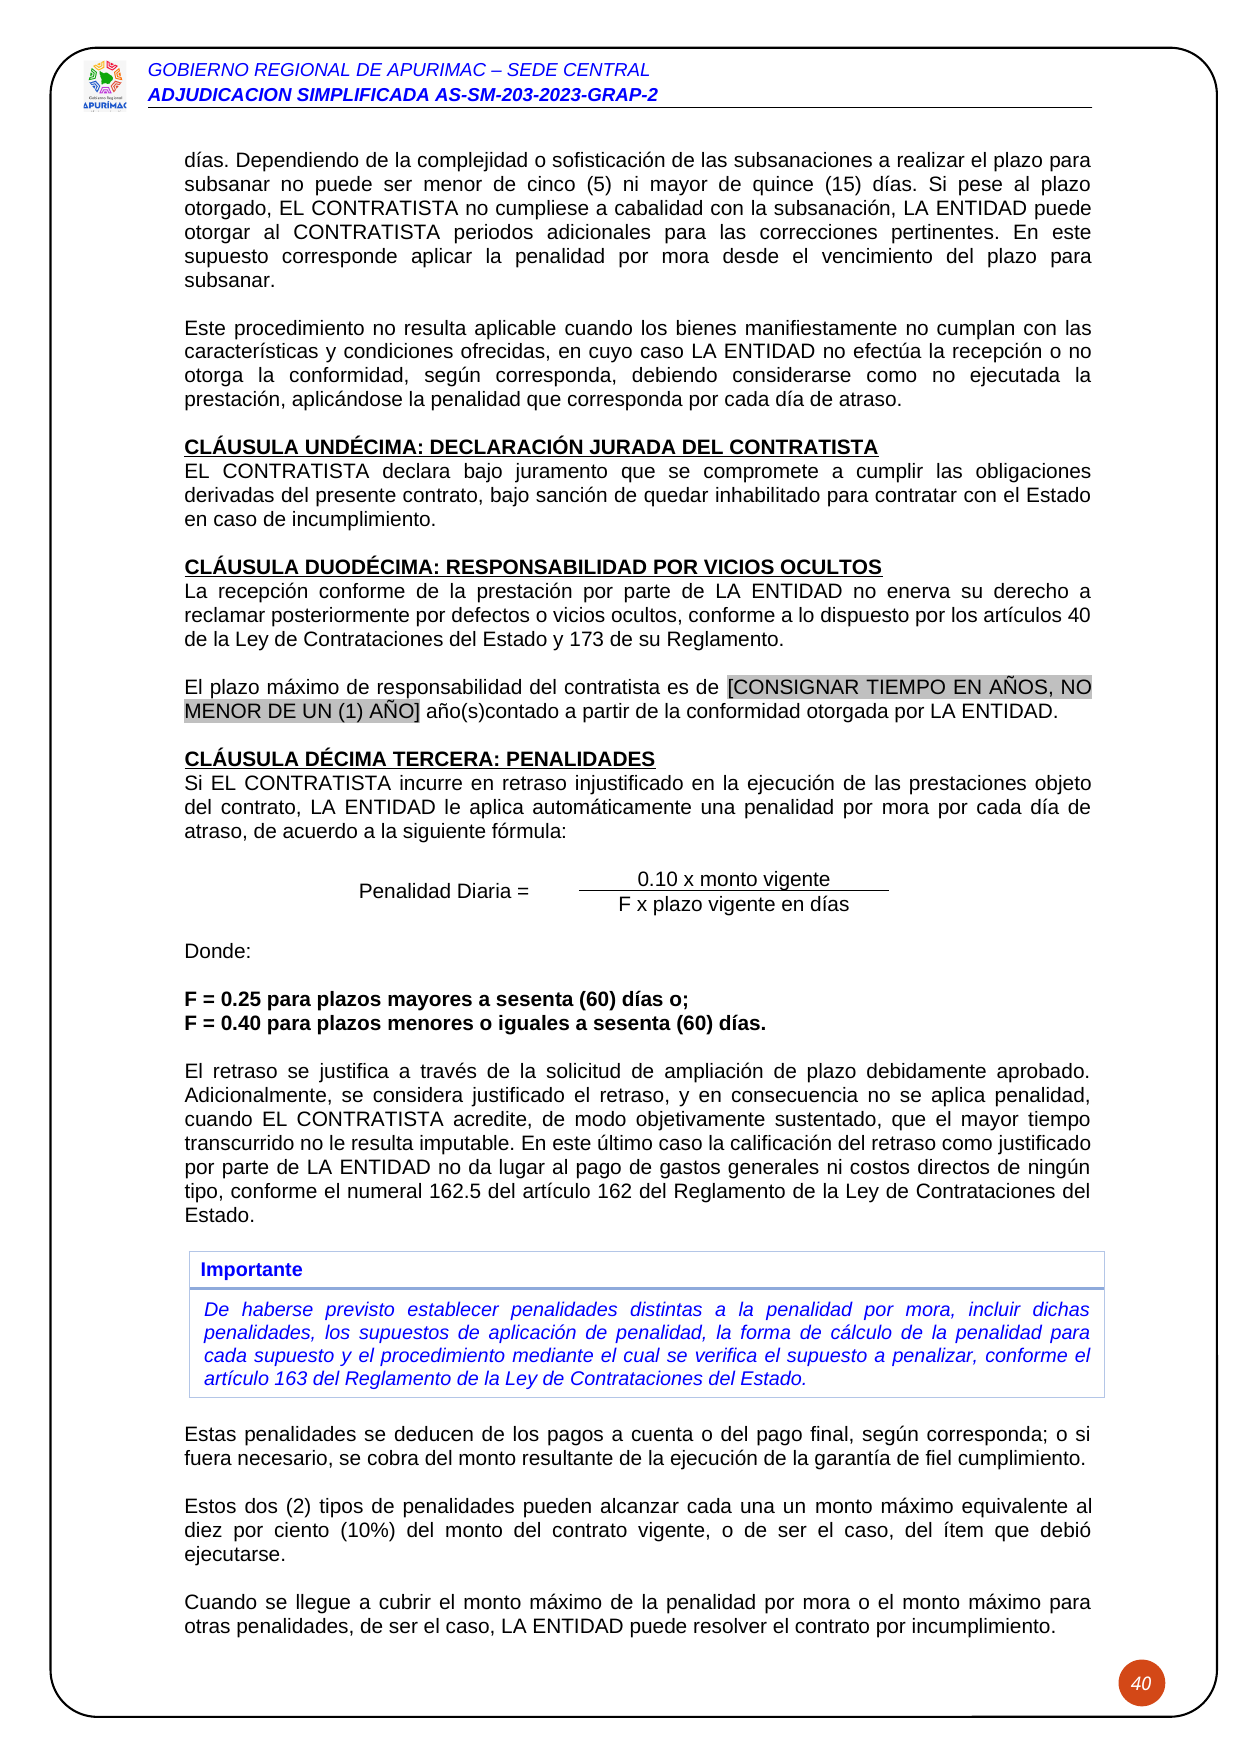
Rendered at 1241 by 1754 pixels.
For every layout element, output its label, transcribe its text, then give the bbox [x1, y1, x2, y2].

table_cell F x plazo vigente en días [579, 891, 889, 915]
text F = 0.25 para plazos mayores a sesenta (60) días o; [184, 987, 1092, 1011]
text EL CONTRATISTA declara bajo juramento que se compromete a cumplir las obligaciones derivadas del presente contrato, bajo sanción de quedar inhabilitado para contratar con el Estado en caso de incumplimiento. [184, 459, 1092, 531]
table_header Penalidad Diaria = [351, 866, 579, 915]
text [184, 148, 1092, 291]
text Estos dos (2) tipos de penalidades pueden alcanzar cada una un monto máximo equivalente al diez por ciento (10%) del monto del contrato vigente, o de ser el caso, del ítem que debió ejecutarse. [184, 1494, 1092, 1566]
text El retraso se justifica a través de la solicitud de ampliación de plazo debidamente aprobado. Adicionalmente, se considera justificado el retraso, y en consecuencia no se aplica penalidad, cuando EL CONTRATISTA acredite, de modo objetivamente sustentado, que el mayor tiempo transcurrido no le resulta imputable. En este último caso la calificación del retraso como justificado por parte de LA ENTIDAD no da lugar al pago de gastos generales ni costos directos de ningún tipo, conforme el numeral 162.5 del artículo 162 del Reglamento de la Ley de Contrataciones del Estado. [184, 1059, 1092, 1227]
table_header 0.10 x monto vigente [579, 866, 889, 890]
table_header Importante [190, 1252, 1104, 1287]
text La recepción conforme de la prestación por parte de LA ENTIDAD no enerva su derecho a reclamar posteriormente por defectos o vicios ocultos, conforme a lo dispuesto por los artículos 40 de la Ley de Contrataciones del Estado y 173 de su Reglamento. [184, 579, 1092, 651]
text F = 0.40 para plazos menores o iguales a sesenta (60) días. [184, 1011, 1092, 1035]
text CLÁUSULA UNDÉCIMA: DECLARACIÓN JURADA DEL CONTRATISTA [184, 435, 1092, 459]
text Cuando se llegue a cubrir el monto máximo de la penalidad por mora o el monto máximo para otras penalidades, de ser el caso, LA ENTIDAD puede resolver el contrato por incumplimiento. [184, 1590, 1092, 1638]
text Donde: [184, 939, 1092, 963]
text Si EL CONTRATISTA incurre en retraso injustificado en la ejecución de las prestaciones objeto del contrato, LA ENTIDAD le aplica automáticamente una penalidad por mora por cada día de atraso, de acuerdo a la siguiente fórmula: [184, 771, 1092, 842]
picture [82, 60, 127, 111]
table_cell De haberse previsto establecer penalidades distintas a la penalidad por mora, incluir dichas penalidades, los supuestos de aplicación de penalidad, la forma de cálculo de la penalidad para cada supuesto y el procedimiento mediante el cual se verifica el supuesto a penalizar, conforme el artículo 163 del Reglamento de la Ley de Contrataciones del Estado. [190, 1290, 1104, 1397]
text El plazo máximo de responsabilidad del contratista es de [CONSIGNAR TIEMPO EN AÑOS, NO MENOR DE UN (1) AÑO] año(s)contado a partir de la conformidad otorgada por LA ENTIDAD. [184, 675, 1092, 723]
text CLÁUSULA DUODÉCIMA: RESPONSABILIDAD POR VICIOS OCULTOS [184, 555, 1092, 579]
text Este procedimiento no resulta aplicable cuando los bienes manifiestamente no cumplan con las características y condiciones ofrecidas, en cuyo caso LA ENTIDAD no efectúa la recepción o no otorga la conformidad, según corresponda, debiendo considerarse como no ejecutada la prestación, aplicándose la penalidad que corresponda por cada día de atraso. [184, 315, 1092, 411]
text Estas penalidades se deducen de los pagos a cuenta o del pago final, según corresponda; o si fuera necesario, se cobra del monto resultante de la ejecución de la garantía de fiel cumplimiento. [184, 1422, 1092, 1470]
text CLÁUSULA DÉCIMA TERCERA: PENALIDADES [184, 747, 1092, 771]
